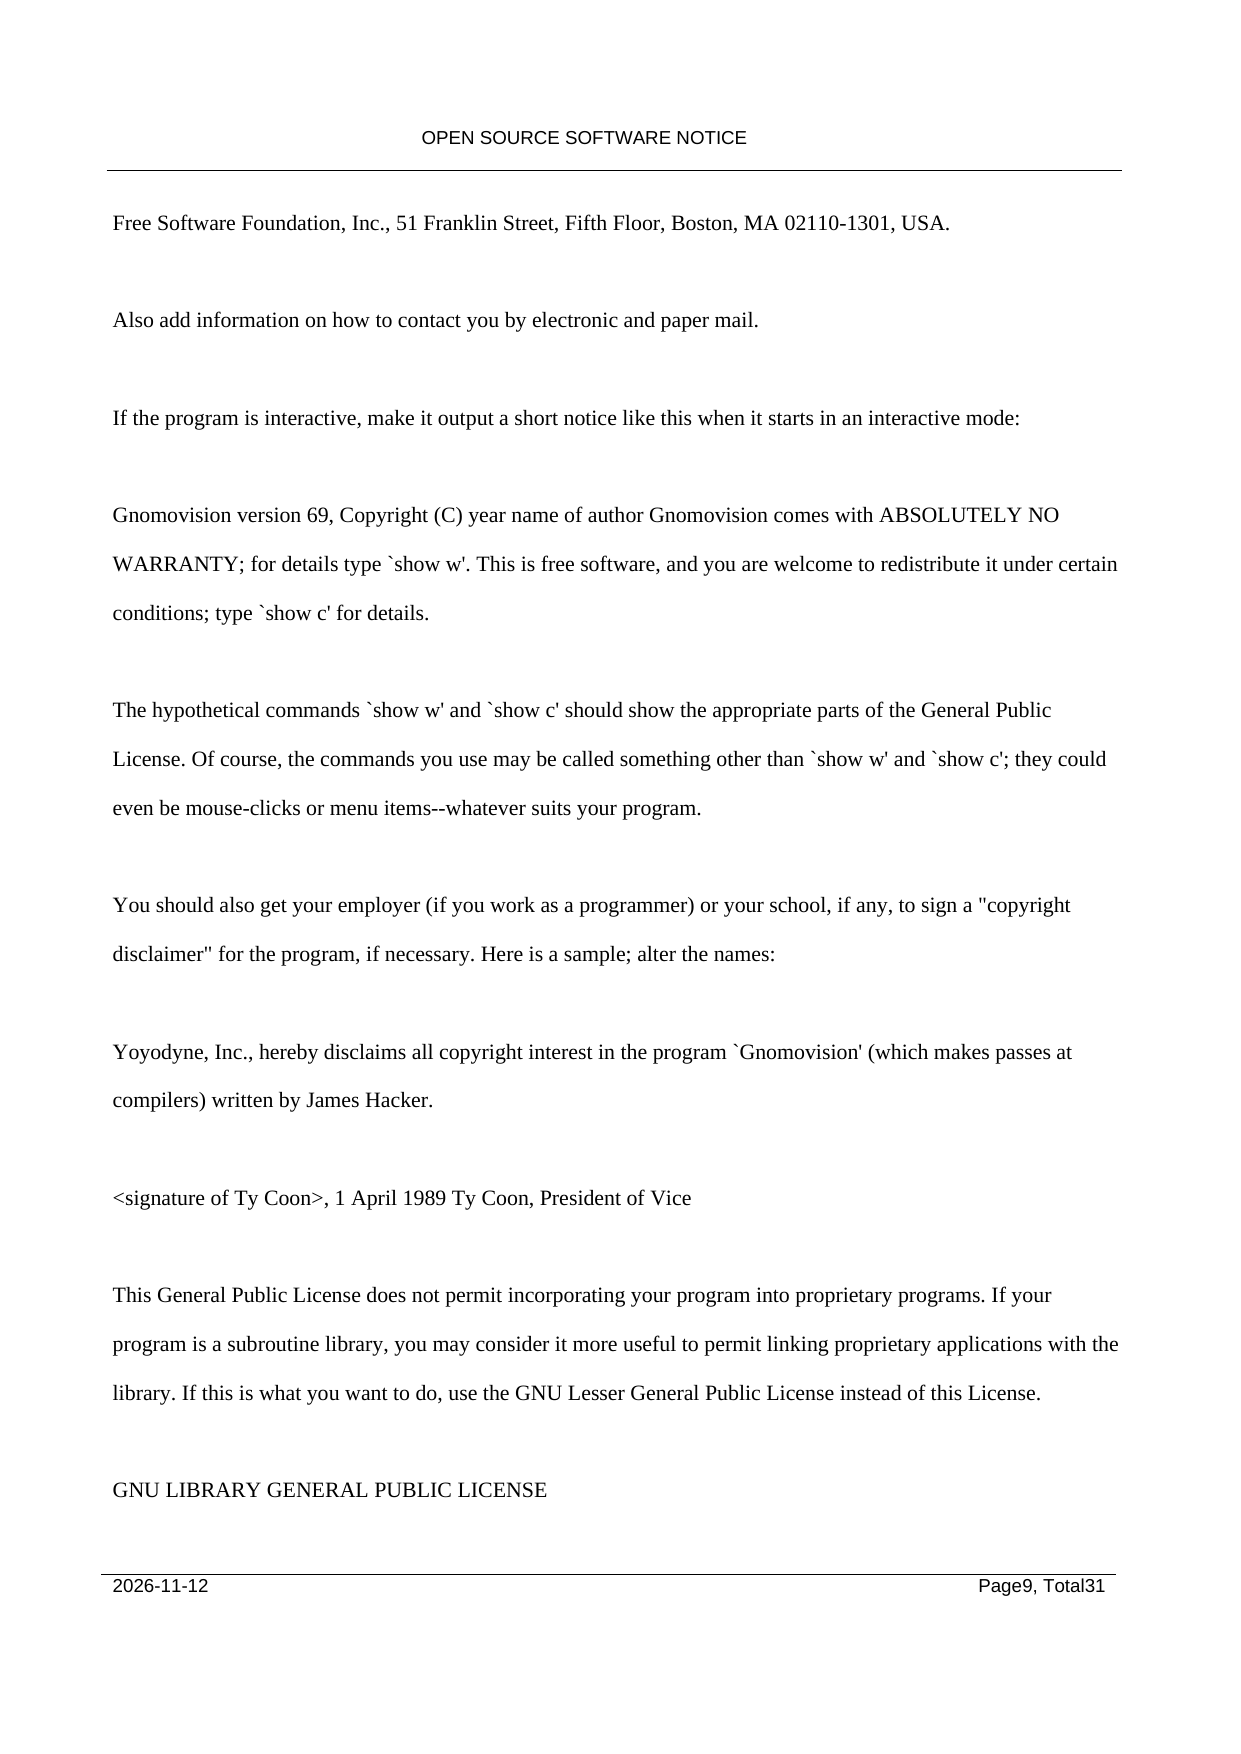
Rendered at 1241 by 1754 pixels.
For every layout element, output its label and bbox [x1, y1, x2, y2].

text [112, 206, 1128, 1506]
